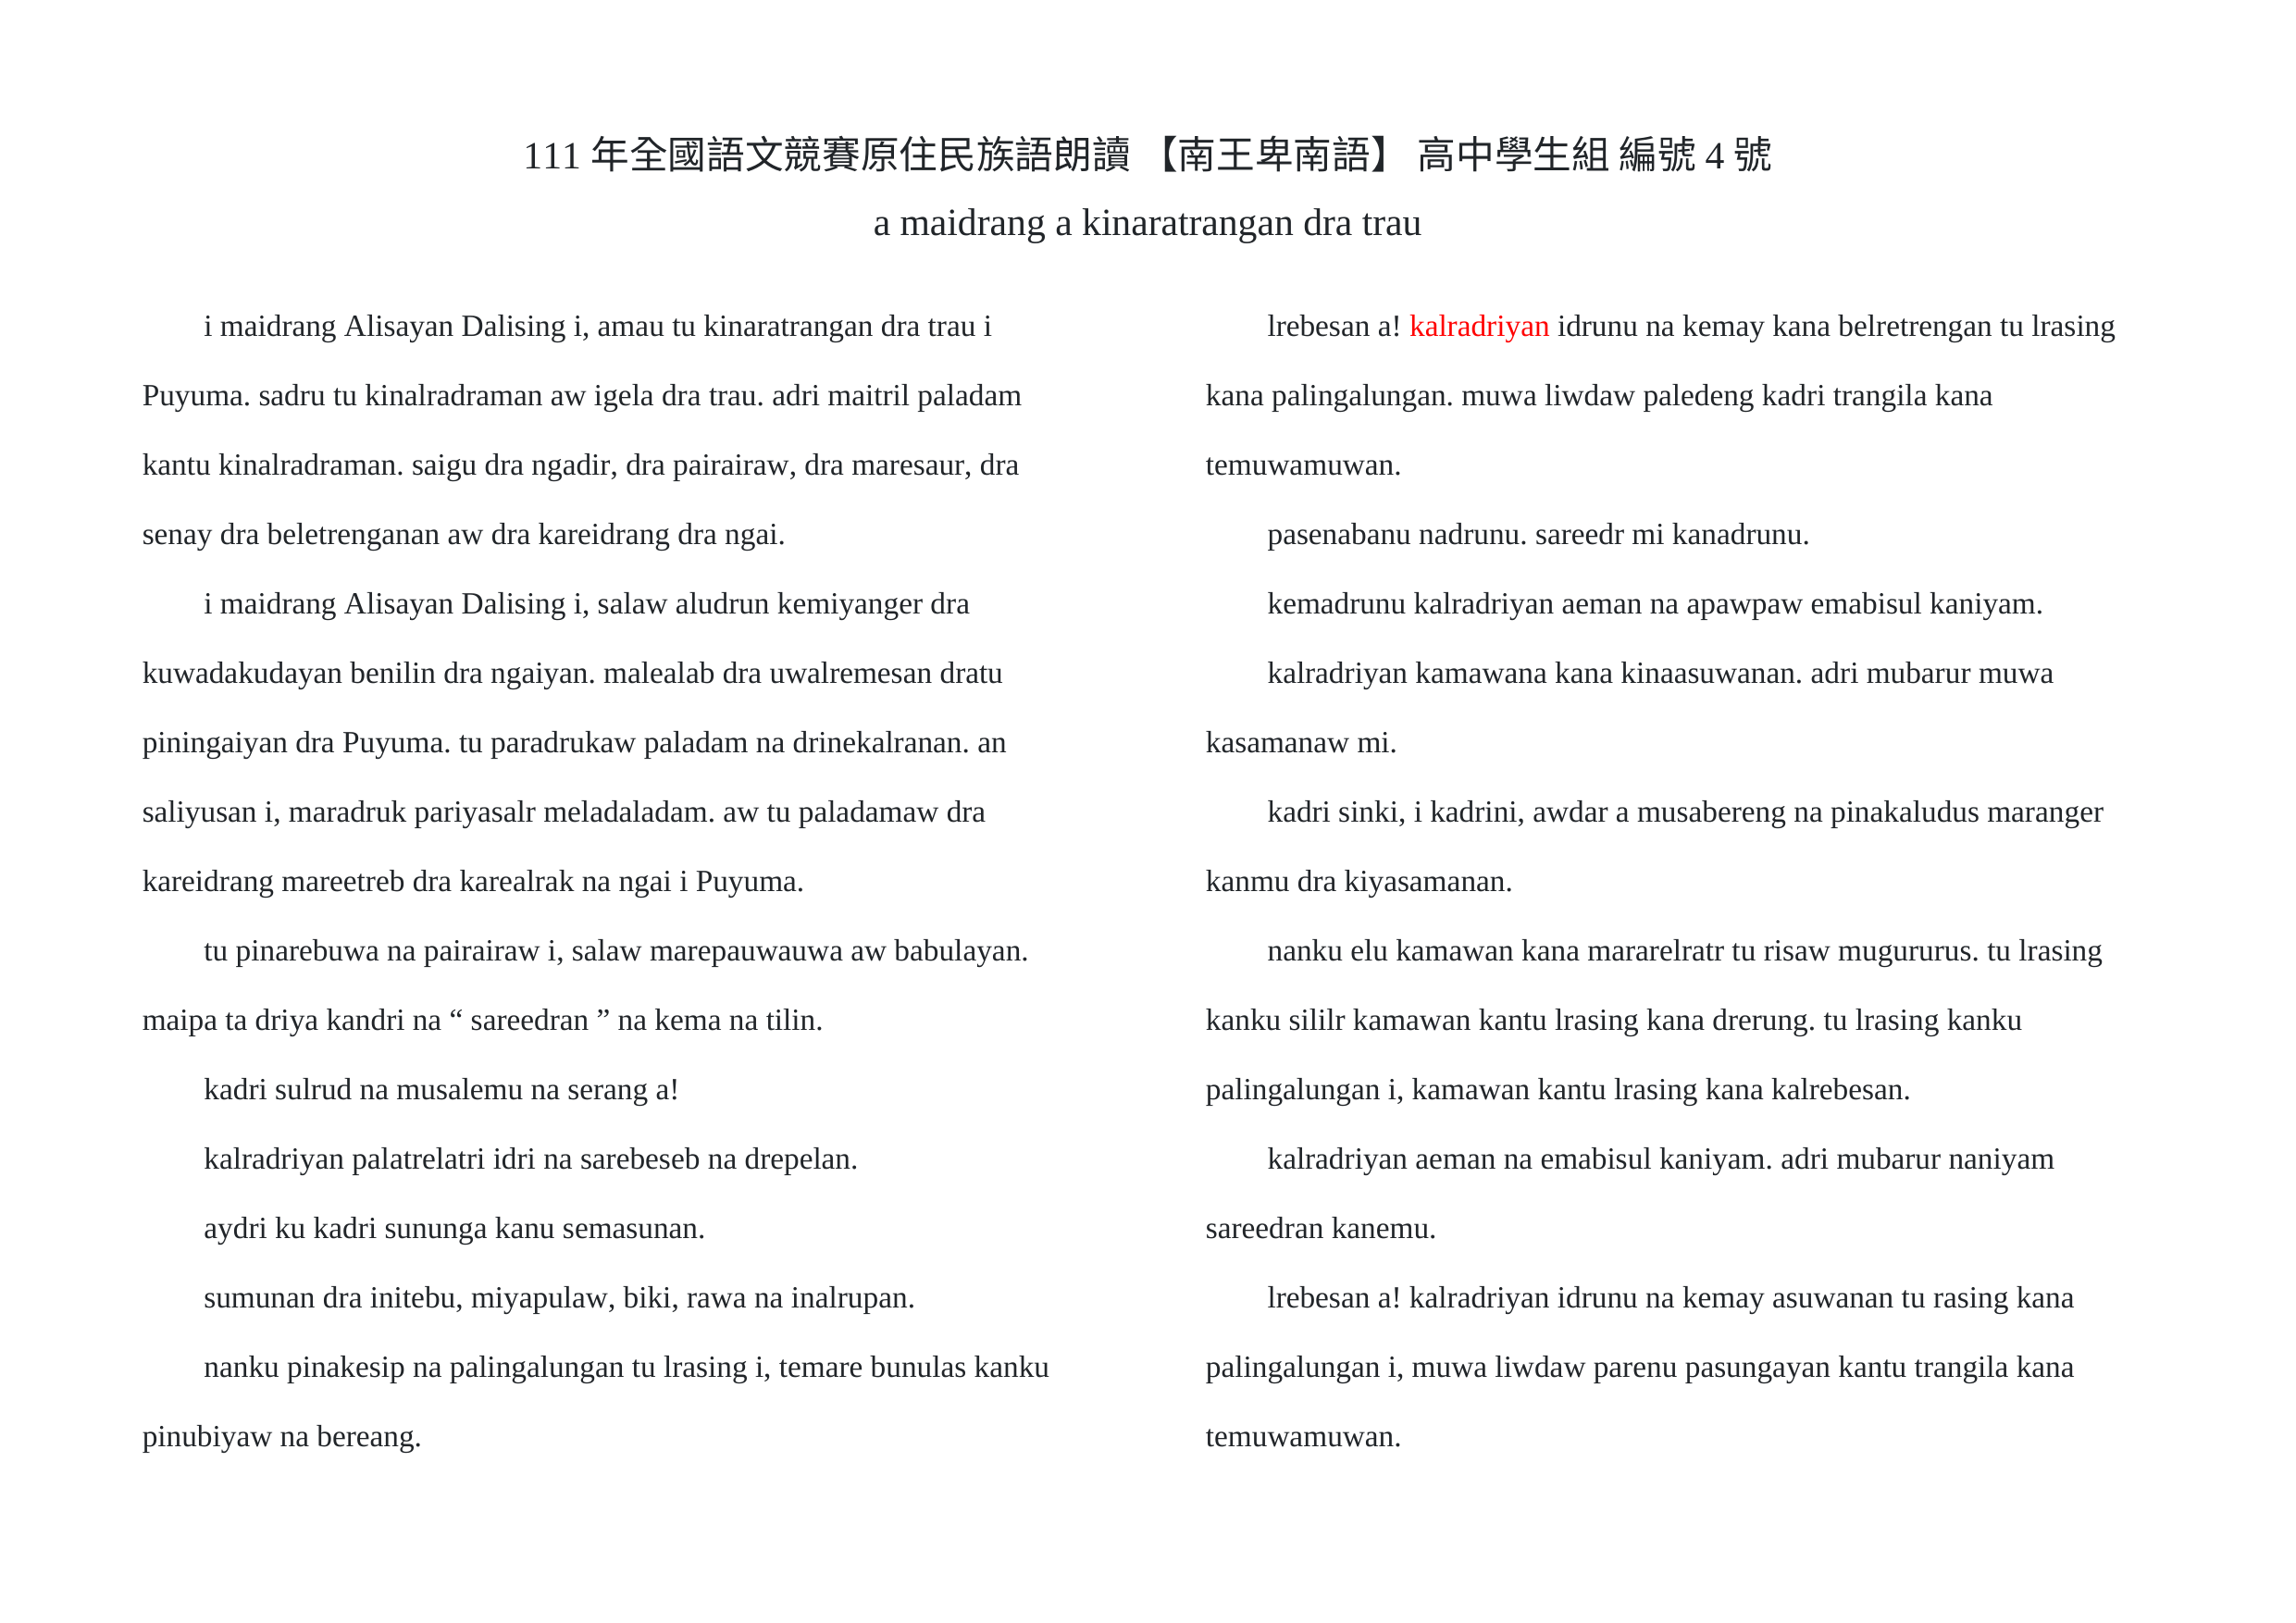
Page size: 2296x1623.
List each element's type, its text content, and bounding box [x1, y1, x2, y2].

text kalradriyan aeman na emabisul kaniyam. adri mubarur naniyam sareedran kanemu. [1206, 1123, 2153, 1262]
text nanku pinakesip na palingalungan tu lrasing i, temare bunulas kanku pinubiyaw na bereang. [142, 1332, 1090, 1470]
text kadri sinki, i kadrini, awdar a musabereng na pinakaludus maranger kanmu dra kiyasamanan. [1206, 776, 2153, 915]
text kalradriyan kamawana kana kinaasuwanan. adri mubarur muwa kasamanaw mi. [1206, 638, 2153, 776]
text tu pinarebuwa na pairairaw i, salaw marepauwauwa aw babulayan. maipa ta driya kandri na “ sareedran ” na kema na tilin. [142, 915, 1090, 1054]
text 111 年全國語文競賽原住民族語朗讀 【南王卑南語】 高中學生組 編號 4 號 [142, 118, 2153, 187]
text a maidrang a kinaratrangan dra trau [142, 187, 2153, 256]
text kadri sulrud na musalemu na serang a! [142, 1054, 1090, 1123]
text kemadrunu kalradriyan aeman na apawpaw emabisul kaniyam. [1206, 568, 2153, 638]
text aydri ku kadri sununga kanu semasunan. [142, 1193, 1090, 1262]
text i maidrang Alisayan Dalising i, salaw aludrun kemiyanger dra kuwadakudayan benilin dra ngaiyan. malealab dra uwalremesan dratu piningaiyan dra Puyuma. tu paradrukaw paladam na drinekalranan. an saliyusan i, maradruk pariyasalr meladaladam. aw tu paladamaw dra kareidrang mareetreb dra karealrak na ngai i Puyuma. [142, 568, 1090, 915]
text pasenabanu nadrunu. sareedr mi kanadrunu. [1206, 499, 2153, 568]
text lrebesan a! kalradriyan idrunu na kemay asuwanan tu rasing kana palingalungan i, muwa liwdaw parenu pasungayan kantu trangila kana temuwamuwan. [1206, 1262, 2153, 1470]
text nanku elu kamawan kana mararelratr tu risaw mugururus. tu lrasing kanku sililr kamawan kantu lrasing kana drerung. tu lrasing kanku palingalungan i, kamawan kantu lrasing kana kalrebesan. [1206, 915, 2153, 1123]
text lrebesan a! kalradriyan idrunu na kemay kana belretrengan tu lrasing kana palingalungan. muwa liwdaw paledeng kadri trangila kana temuwamuwan. [1206, 291, 2153, 499]
text kalradriyan palatrelatri idri na sarebeseb na drepelan. [142, 1123, 1090, 1193]
text i maidrang Alisayan Dalising i, amau tu kinaratrangan dra trau i Puyuma. sadru tu kinalradraman aw igela dra trau. adri maitril paladam kantu kinalradraman. saigu dra ngadir, dra pairairaw, dra maresaur, dra senay dra beletrenganan aw dra kareidrang dra ngai. [142, 291, 1090, 568]
text sumunan dra initebu, miyapulaw, biki, rawa na inalrupan. [142, 1262, 1090, 1332]
